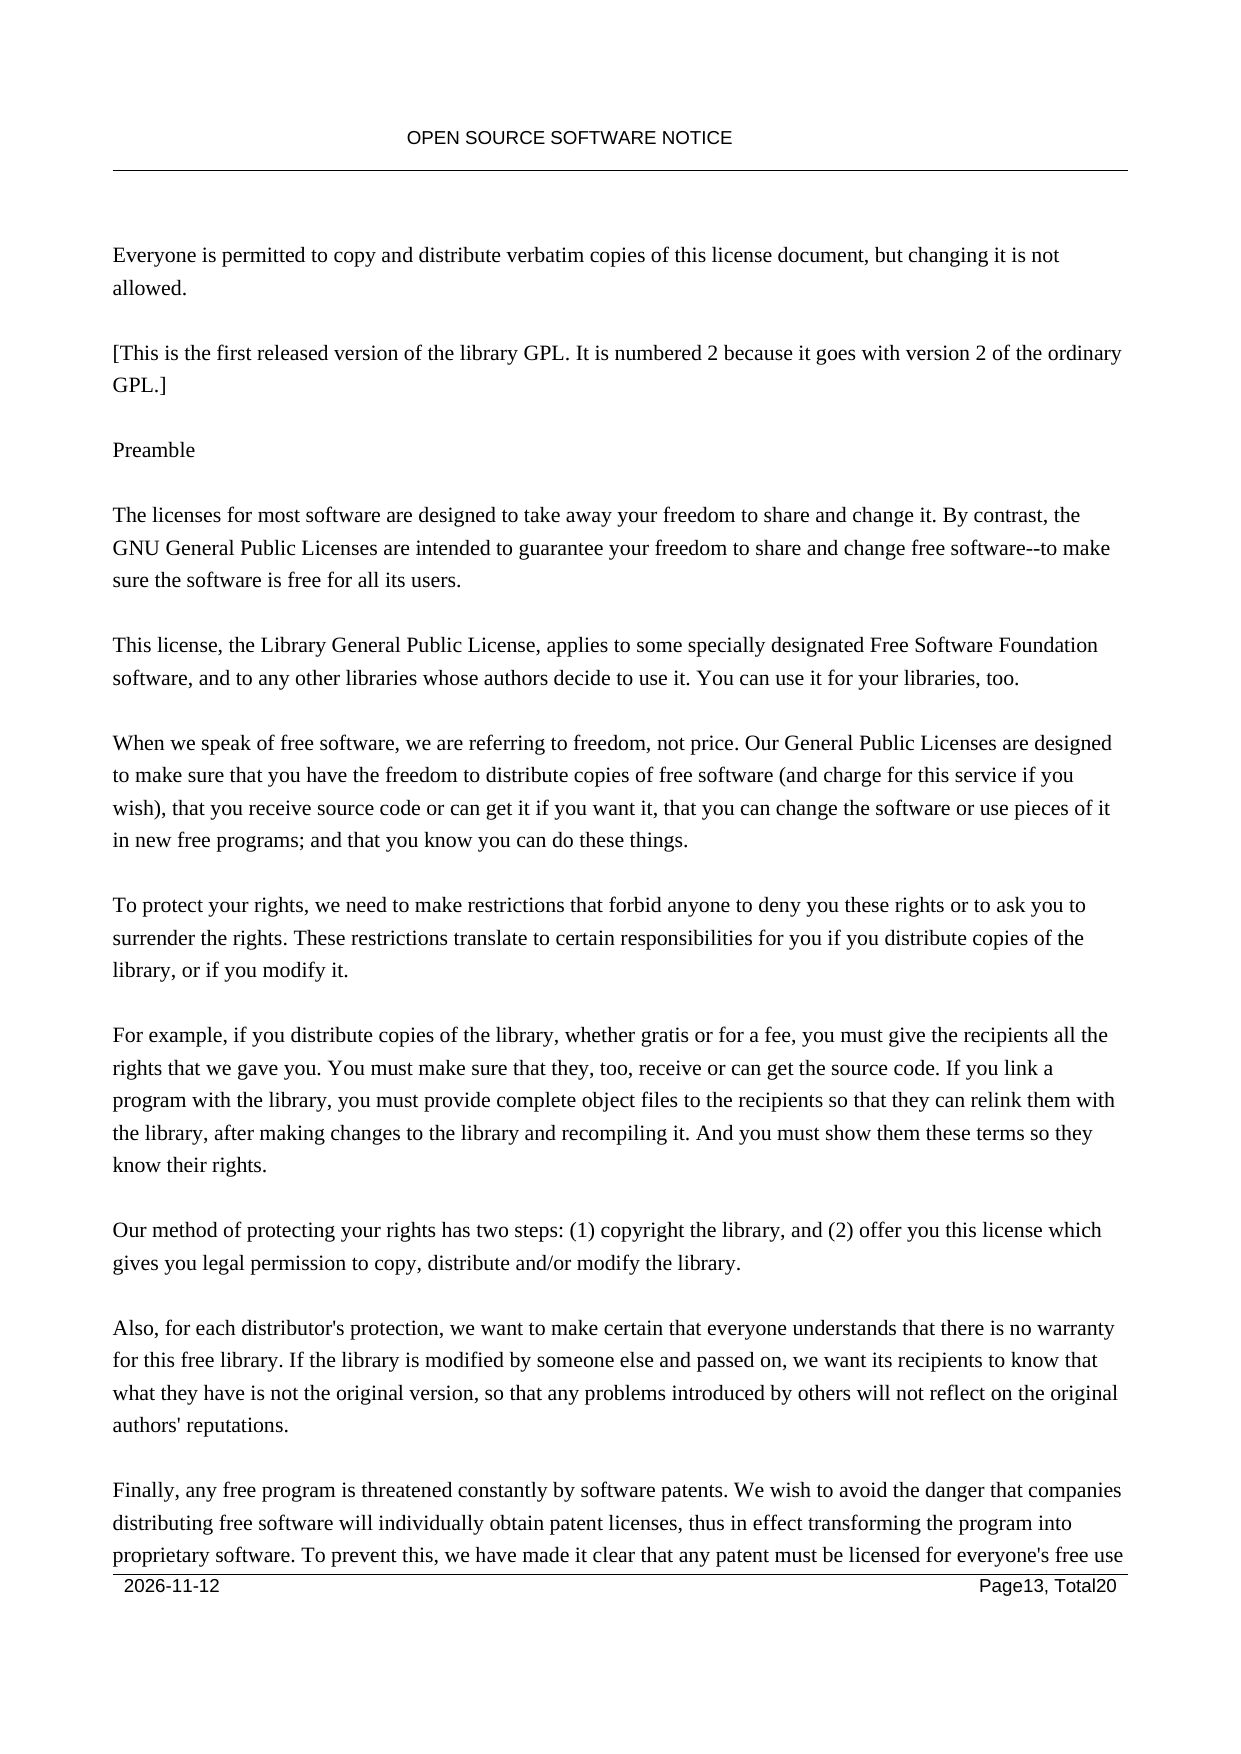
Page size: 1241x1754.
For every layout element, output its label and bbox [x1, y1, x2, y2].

text [112, 206, 1128, 1571]
